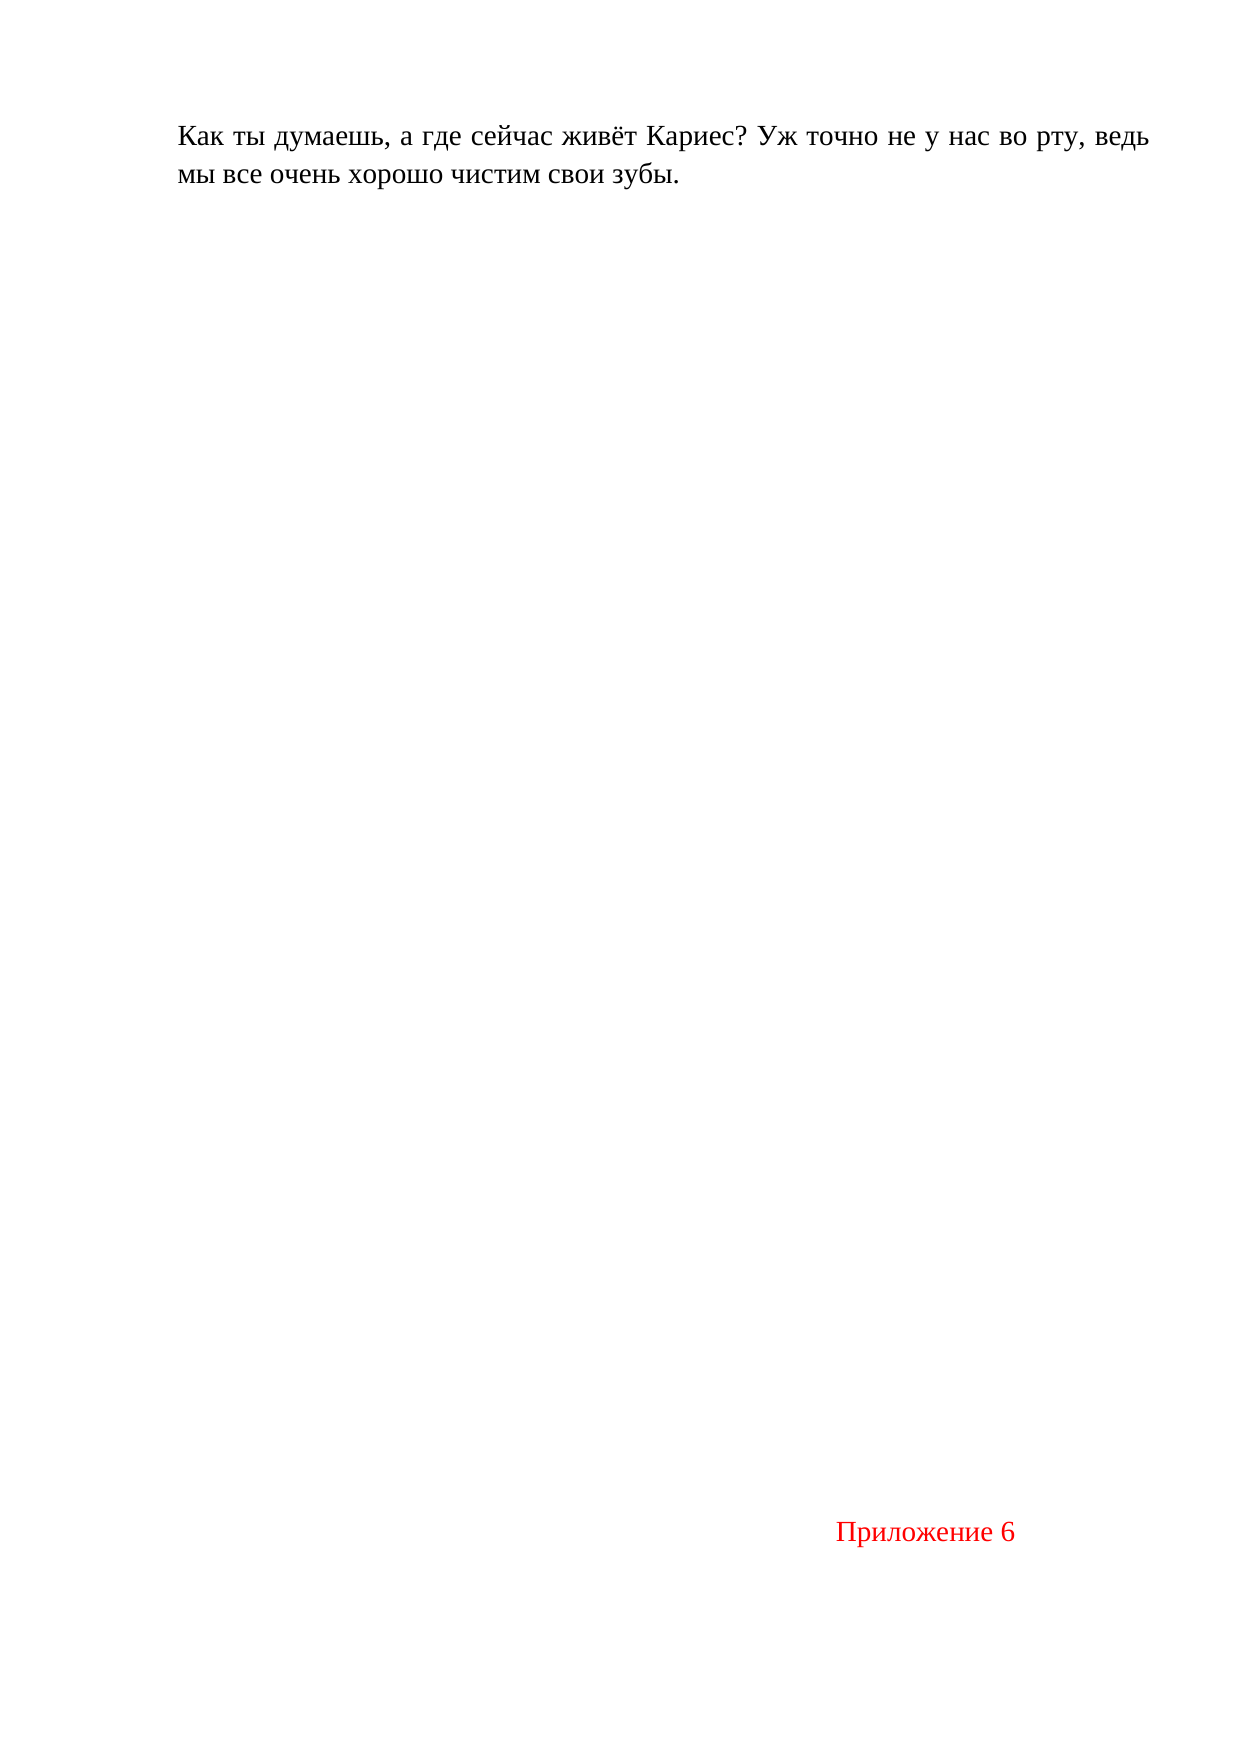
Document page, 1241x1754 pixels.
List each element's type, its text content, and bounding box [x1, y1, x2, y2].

text Приложение 6 [177, 1514, 1152, 1547]
text Как ты думаешь, а где сейчас живёт Кариес? Уж точно не у нас во рту, ведь мы все очень хорошо чистим свои зубы. [177, 118, 1152, 190]
